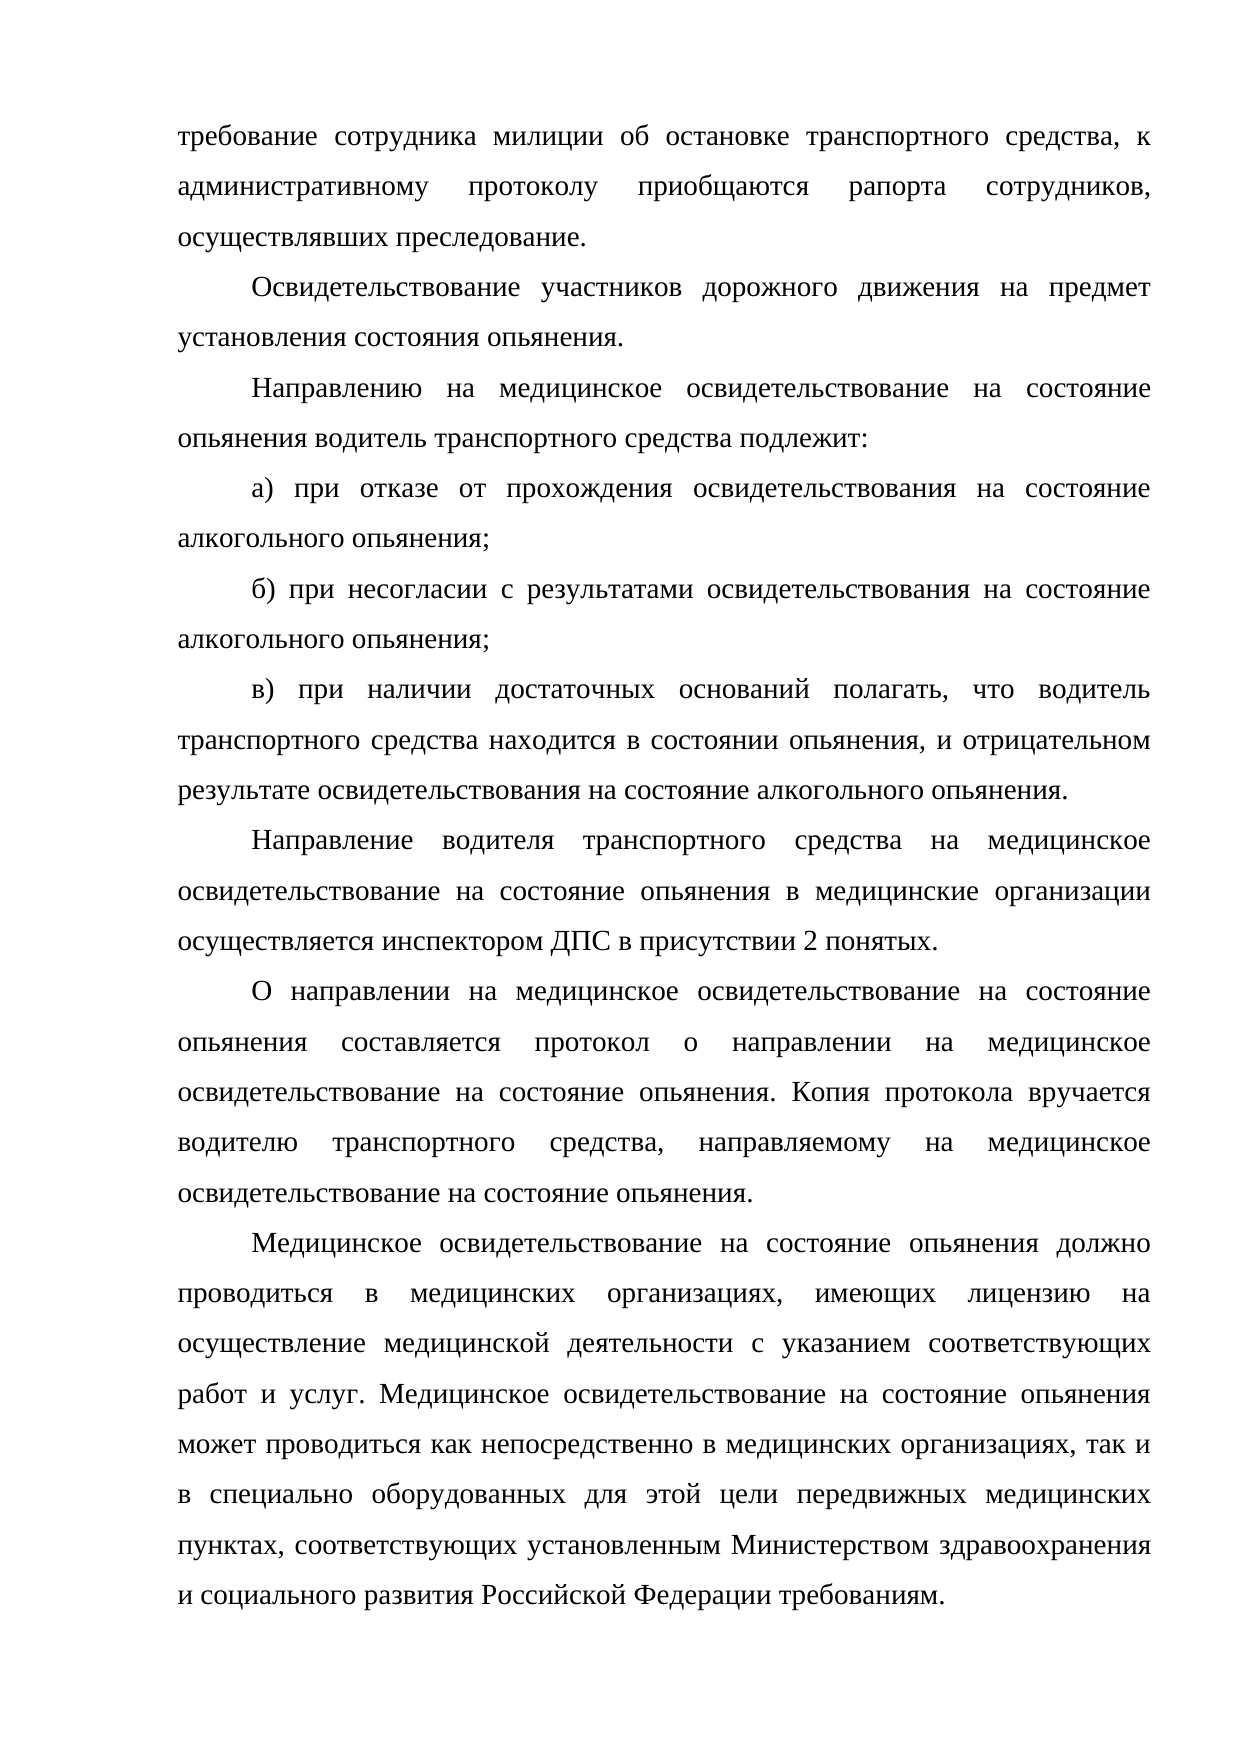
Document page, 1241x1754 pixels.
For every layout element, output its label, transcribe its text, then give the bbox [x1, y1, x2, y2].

text Медицинское освидетельствование на состояние опьянения должно проводиться в медицинских организациях, имеющих лицензию на осуществление медицинской деятельности с указанием соответствующих работ и услуг. Медицинское освидетельствование на состояние опьянения может проводиться как непосредственно в медицинских организациях, так и в специально оборудованных для этой цели передвижных медицинских пунктах, соответствующих установленным Министерством здравоохранения и социального развития Российской Федерации требованиям. [177, 1225, 1152, 1611]
text в) при наличии достаточных оснований полагать, что водитель транспортного средства находится в состоянии опьянения, и отрицательном результате освидетельствования на состояние алкогольного опьянения. [177, 672, 1152, 806]
text Направление водителя транспортного средства на медицинское освидетельствование на состояние опьянения в медицинские организации осуществляется инспектором ДПС в присутствии 2 понятых. [177, 822, 1152, 957]
text Освидетельствование участников дорожного движения на предмет установления состояния опьянения. [177, 269, 1152, 353]
text О направлении на медицинское освидетельствование на состояние опьянения составляется протокол о направлении на медицинское освидетельствование на состояние опьянения. Копия протокола вручается водителю транспортного средства, направляемому на медицинское освидетельствование на состояние опьянения. [177, 973, 1152, 1208]
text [177, 118, 1152, 252]
text б) при несогласии с результатами освидетельствования на состояние алкогольного опьянения; [177, 571, 1152, 655]
text а) при отказе от прохождения освидетельствования на состояние алкогольного опьянения; [177, 470, 1152, 554]
text Направлению на медицинское освидетельствование на состояние опьянения водитель транспортного средства подлежит: [177, 370, 1152, 453]
